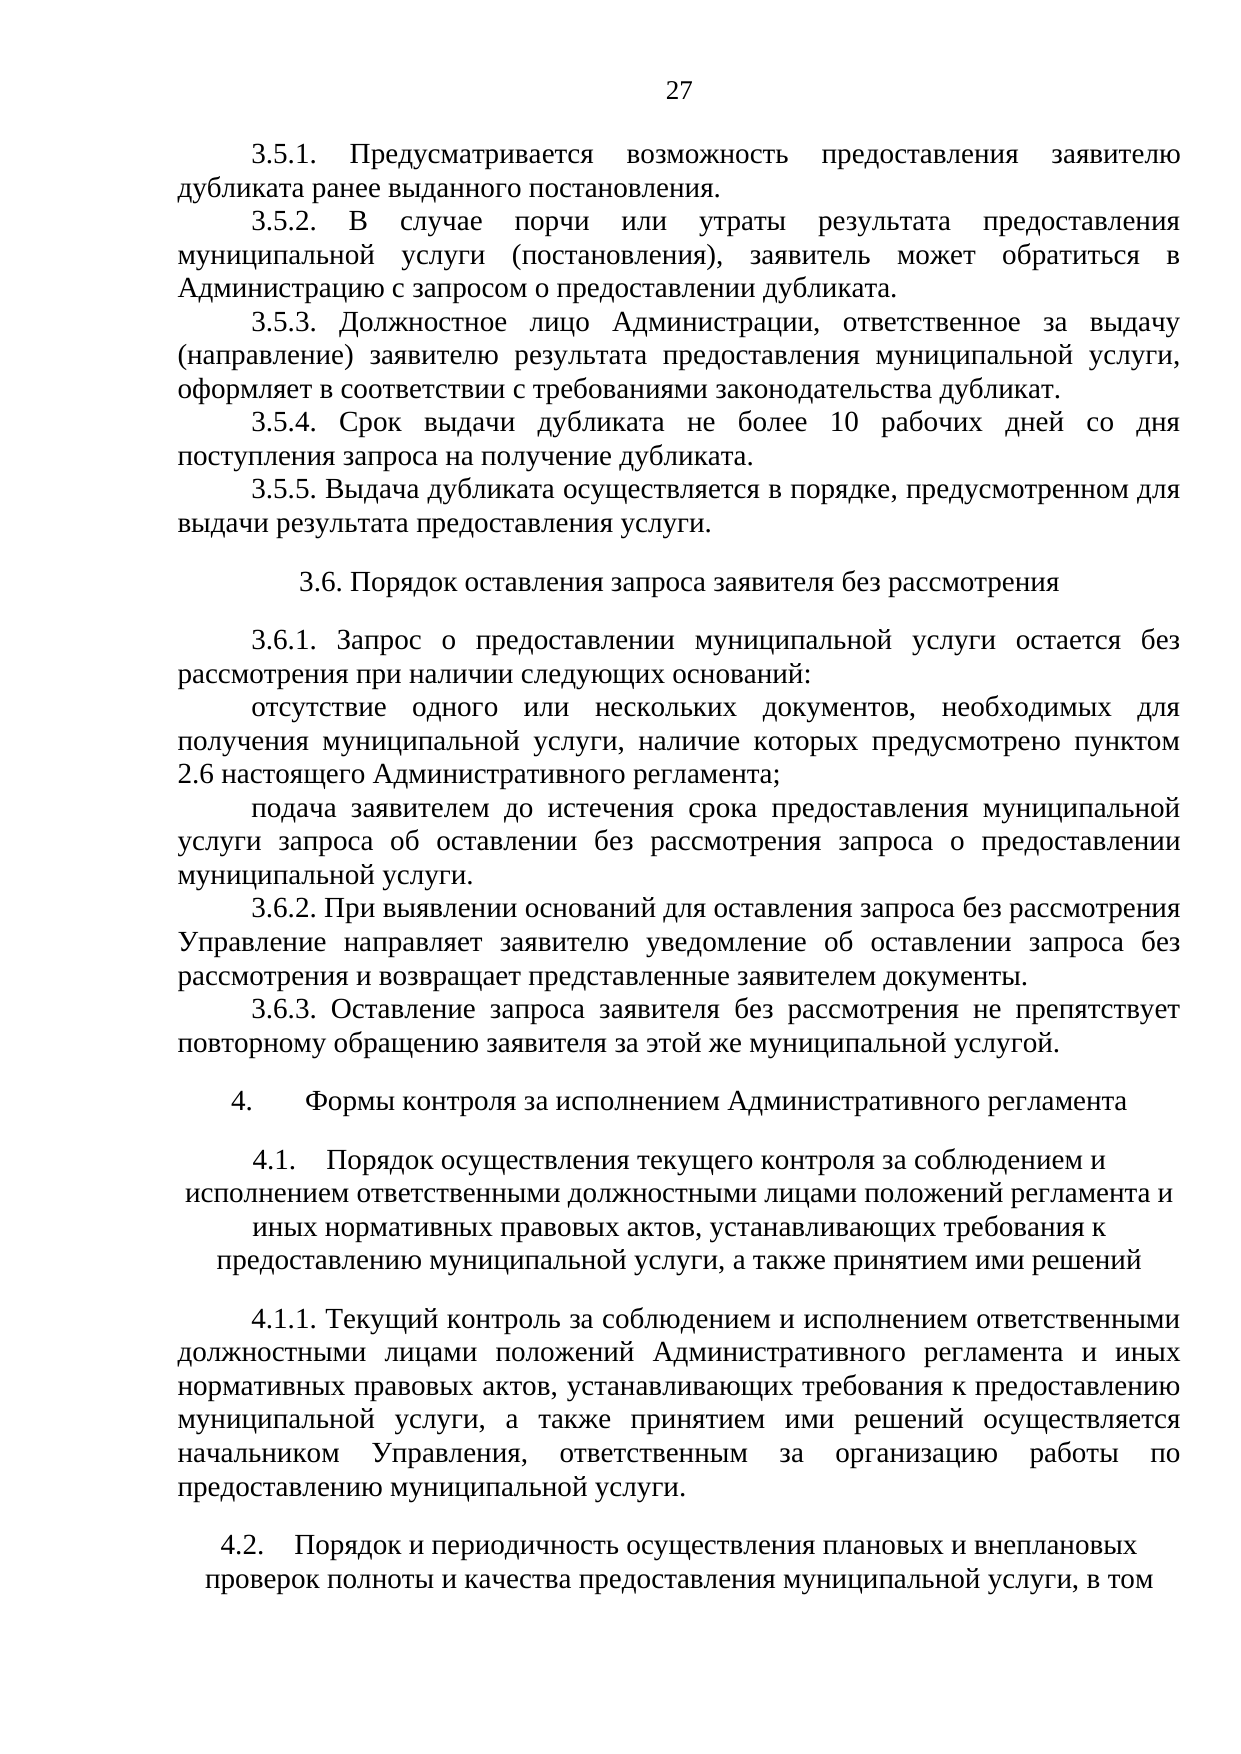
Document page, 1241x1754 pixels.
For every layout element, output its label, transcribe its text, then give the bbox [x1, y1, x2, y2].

text отсутствие одного или нескольких документов, необходимых для получения муниципальной услуги, наличие которых предусмотрено пунктом 2.6 настоящего Административного регламента; [177, 689, 1181, 790]
list Порядок осуществления текущего контроля за соблюдением и исполнением ответственными должностными лицами положений регламента и иных нормативных правовых актов, устанавливающих требования к предоставлению муниципальной услуги, а также принятием ими решений [177, 1142, 1181, 1276]
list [177, 1527, 1181, 1594]
text 3.6.3. Оставление запроса заявителя без рассмотрения не препятствует повторному обращению заявителя за этой же муниципальной услугой. [177, 991, 1181, 1058]
list Формы контроля за исполнением Административного регламента [177, 1083, 1181, 1117]
text 3.5.2. В случае порчи или утраты результата предоставления муниципальной услуги (постановления), заявитель может обратиться в Администрацию с запросом о предоставлении дубликата. [177, 203, 1181, 304]
text 4.1.1. Текущий контроль за соблюдением и исполнением ответственными должностными лицами положений Административного регламента и иных нормативных правовых актов, устанавливающих требования к предоставлению муниципальной услуги, а также принятием ими решений осуществляется начальником Управления, ответственным за организацию работы по предоставлению муниципальной услуги. [177, 1301, 1181, 1502]
text 3.6. Порядок оставления запроса заявителя без рассмотрения [177, 564, 1181, 597]
text 3.5.5. Выдача дубликата осуществляется в порядке, предусмотренном для выдачи результата предоставления услуги. [177, 472, 1181, 539]
text 3.5.4. Срок выдачи дубликата не более 10 рабочих дней со дня поступления запроса на получение дубликата. [177, 404, 1181, 472]
text 3.5.3. Должностное лицо Администрации, ответственное за выдачу (направление) заявителю результата предоставления муниципальной услуги, оформляет в соответствии с требованиями законодательства дубликат. [177, 304, 1181, 404]
text 3.5.1. Предусматривается возможность предоставления заявителю дубликата ранее выданного постановления. [177, 136, 1181, 203]
text 3.6.1. Запрос о предоставлении муниципальной услуги остается без рассмотрения при наличии следующих оснований: [177, 622, 1181, 689]
text подача заявителем до истечения срока предоставления муниципальной услуги запроса об оставлении без рассмотрения запроса о предоставлении муниципальной услуги. [177, 790, 1181, 891]
text 3.6.2. При выявлении оснований для оставления запроса без рассмотрения Управление направляет заявителю уведомление об оставлении запроса без рассмотрения и возвращает представленные заявителем документы. [177, 891, 1181, 991]
